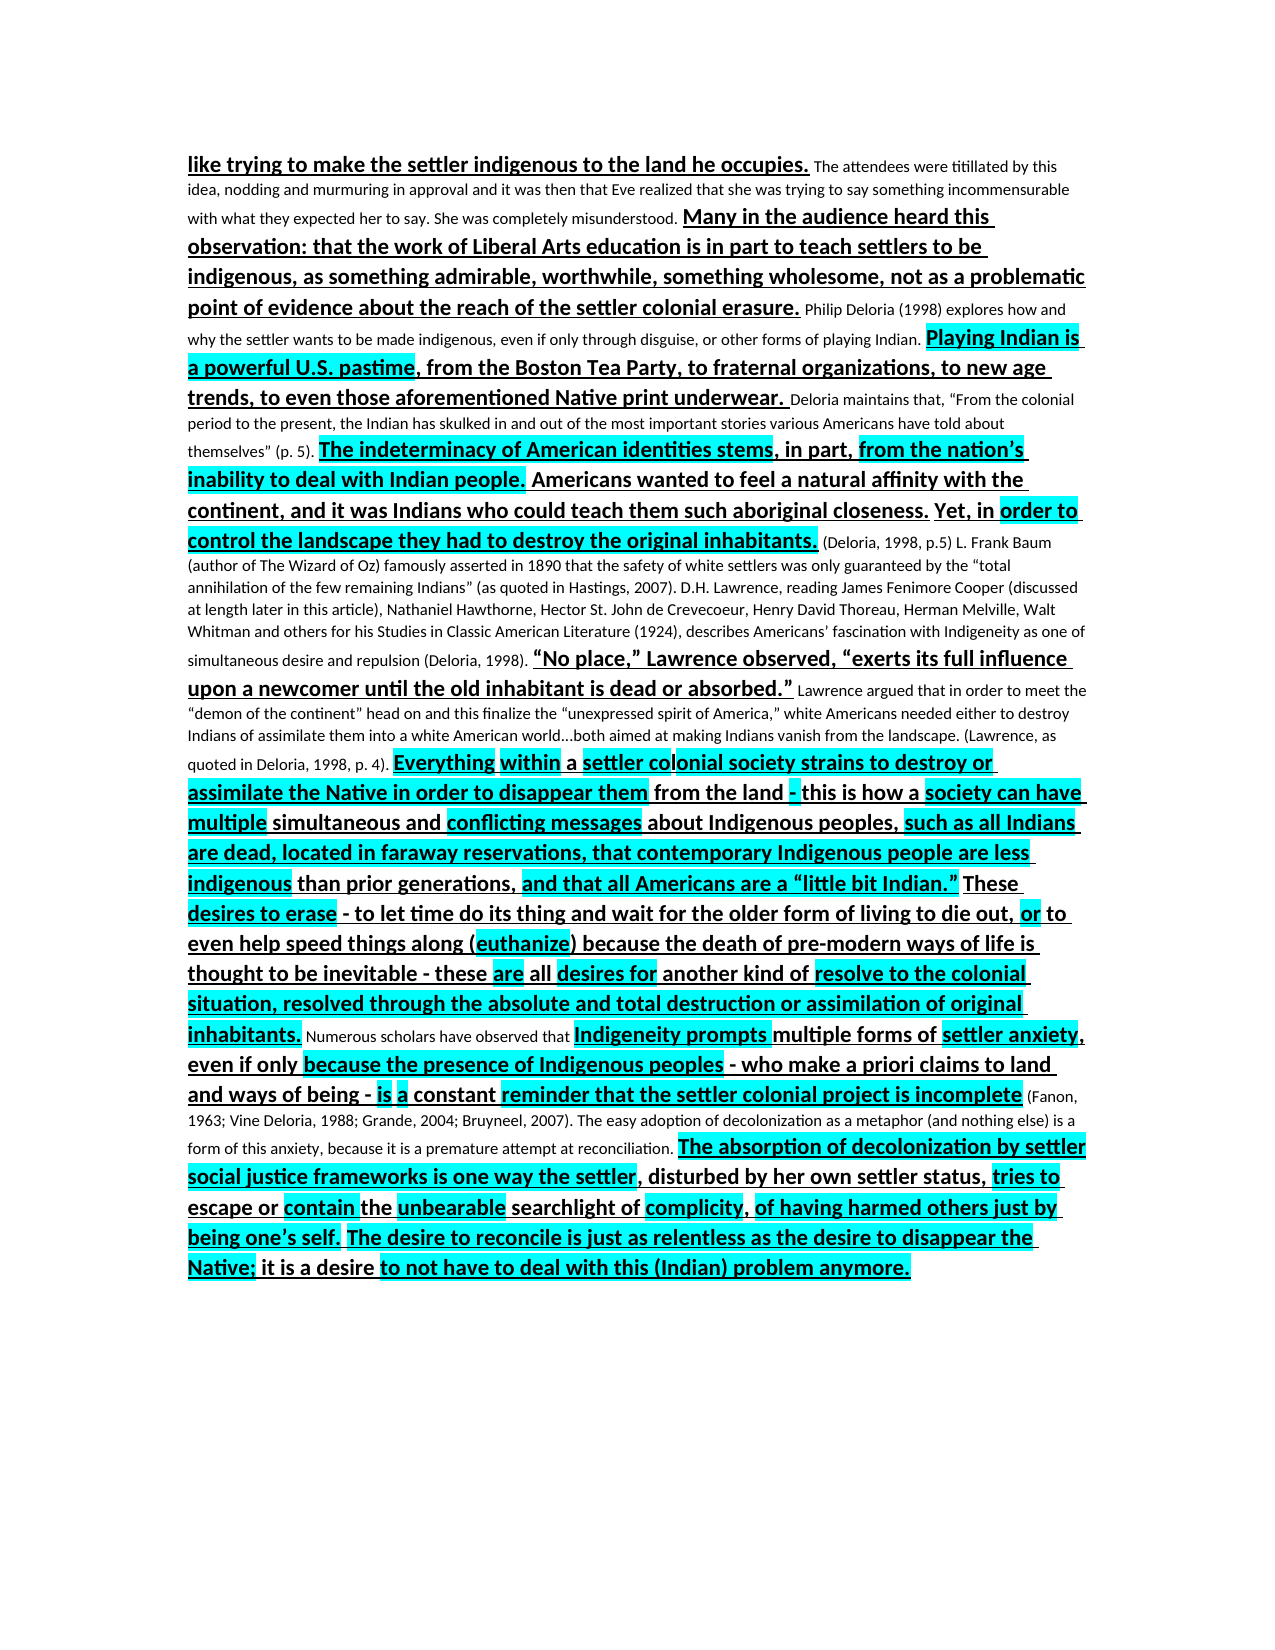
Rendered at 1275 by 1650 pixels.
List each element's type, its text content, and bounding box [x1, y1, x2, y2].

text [187, 150, 1087, 802]
